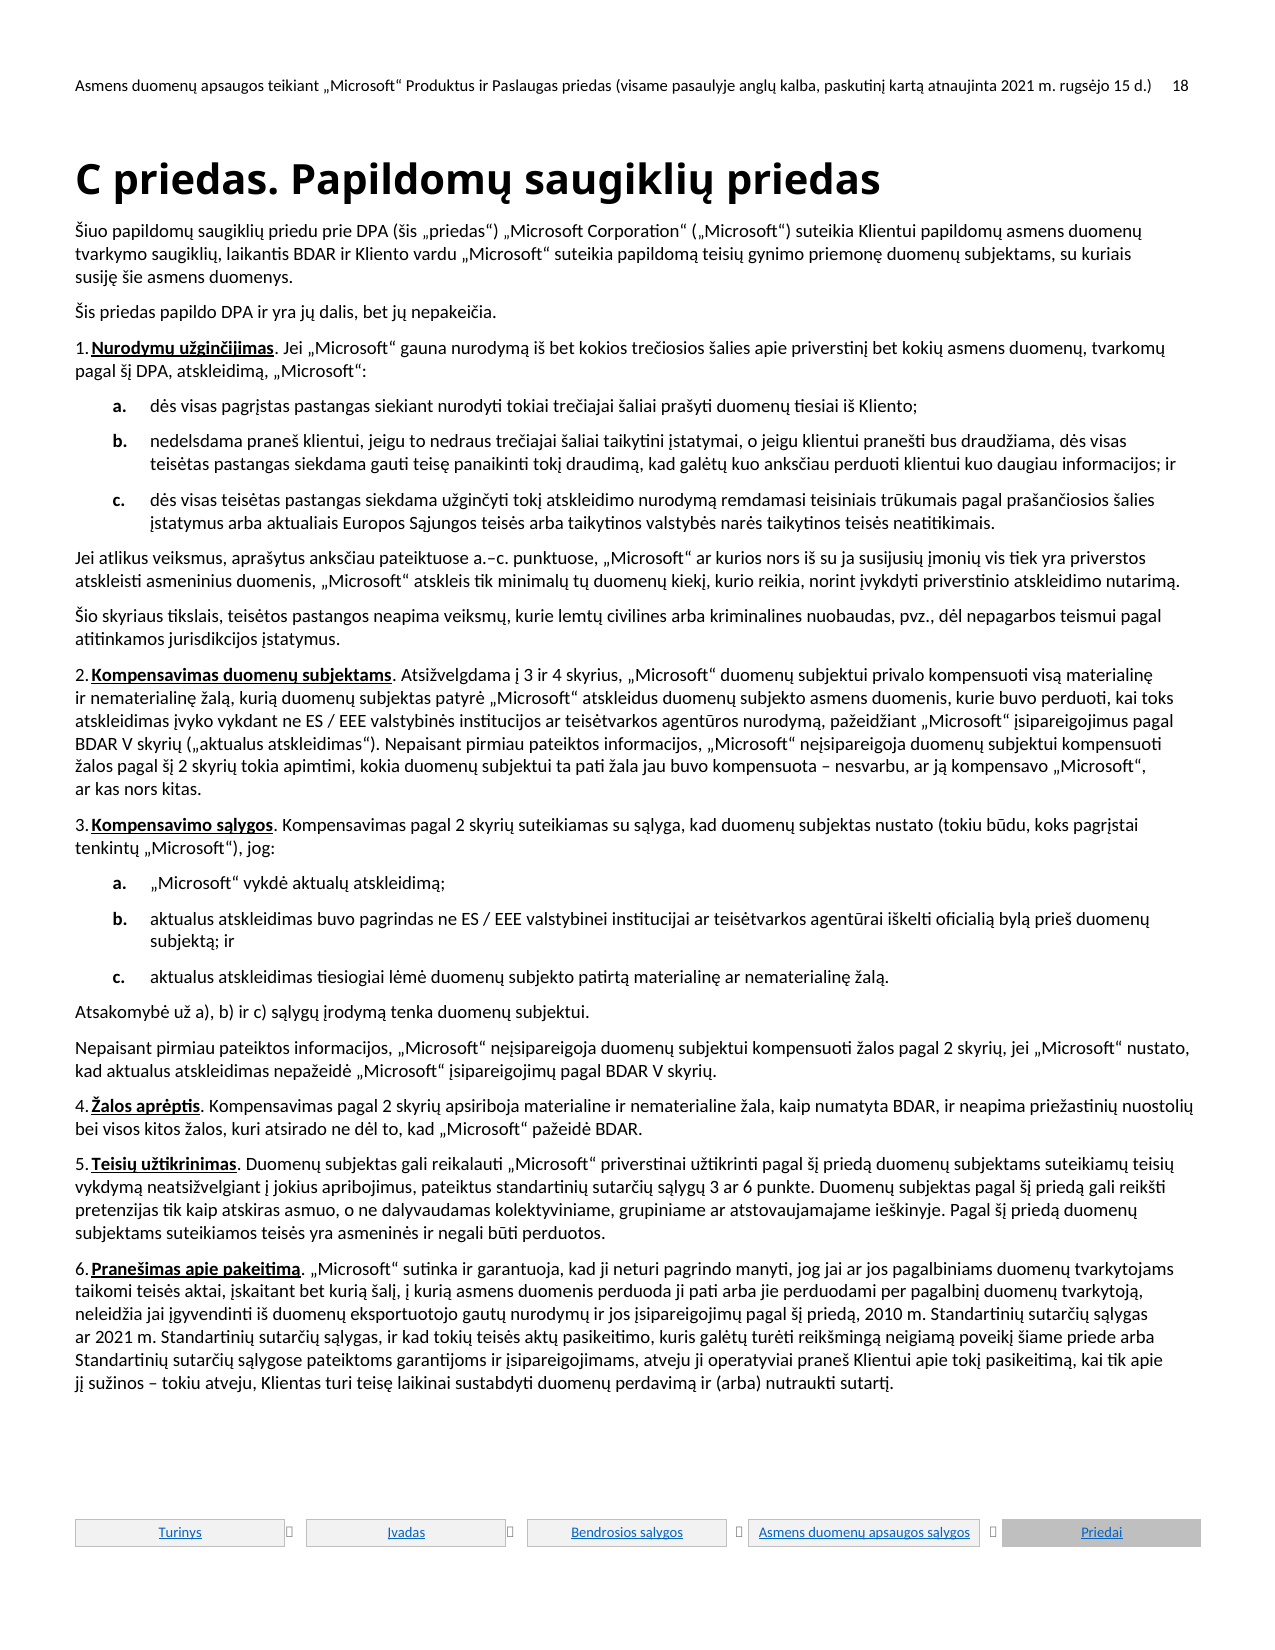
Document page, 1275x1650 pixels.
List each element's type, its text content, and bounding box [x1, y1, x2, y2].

list Žalos aprėptis. Kompensavimas pagal 2 skyrių apsiriboja materialine ir nematerialine žala, kaip numatyta BDAR, ir neapima priežastinių nuostolių bei visos kitos žalos, kuri atsirado ne dėl to, kad „Microsoft“ pažeidė BDAR. [75, 1094, 1200, 1140]
list Jei atlikus veiksmus, aprašytus anksčiau pateiktuose a.–c. punktuose, „Microsoft“ ar kurios nors iš su ja susijusių įmonių vis tiek yra priverstos atskleisti asmeninius duomenis, „Microsoft“ atskleis tik minimalų tų duomenų kiekį, kurio reikia, norint įvykdyti priverstinio atskleidimo nutarimą. [75, 546, 1200, 592]
subtitle C priedas. Papildomų saugiklių priedas [75, 150, 1200, 207]
list nedelsdama praneš klientui, jeigu to nedraus trečiajai šaliai taikytini įstatymai, o jeigu klientui pranešti bus draudžiama, dės visas teisėtas pastangas siekdama gauti teisę panaikinti tokį draudimą, kad galėtų kuo anksčiau perduoti klientui kuo daugiau informacijos; ir [112, 430, 1200, 476]
list Kompensavimas duomenų subjektams. Atsižvelgdama į 3 ir 4 skyrius, „Microsoft“ duomenų subjektui privalo kompensuoti visą materialinę ir nematerialinę žalą, kurią duomenų subjektas patyrė „Microsoft“ atskleidus duomenų subjekto asmens duomenis, kurie buvo perduoti, kai toks atskleidimas įvyko vykdant ne ES / EEE valstybinės institucijos ar teisėtvarkos agentūros nurodymą, pažeidžiant „Microsoft“ įsipareigojimus pagal BDAR V skyrių („aktualus atskleidimas“). Nepaisant pirmiau pateiktos informacijos, „Microsoft“ neįsipareigoja duomenų subjektui kompensuoti žalos pagal šį 2 skyrių tokia apimtimi, kokia duomenų subjektui ta pati žala jau buvo kompensuota – nesvarbu, ar ją kompensavo „Microsoft“, ar kas nors kitas. [75, 663, 1200, 801]
list aktualus atskleidimas buvo pagrindas ne ES / EEE valstybinei institucijai ar teisėtvarkos agentūrai iškelti oficialią bylą prieš duomenų subjektą; ir [112, 907, 1200, 953]
list Nepaisant pirmiau pateiktos informacijos, „Microsoft“ neįsipareigoja duomenų subjektui kompensuoti žalos pagal 2 skyrių, jei „Microsoft“ nustato, kad aktualus atskleidimas nepažeidė „Microsoft“ įsipareigojimų pagal BDAR V skyrių. [75, 1036, 1200, 1082]
list Kompensavimo sąlygos. Kompensavimas pagal 2 skyrių suteikiamas su sąlyga, kad duomenų subjektas nustato (tokiu būdu, koks pagrįstai tenkintų „Microsoft“), jog: [75, 813, 1200, 859]
list Šiuo papildomų saugiklių priedu prie DPA (šis „priedas“) „Microsoft Corporation“ („Microsoft“) suteikia Klientui papildomų asmens duomenų tvarkymo saugiklių, laikantis BDAR ir Kliento vardu „Microsoft“ suteikia papildomą teisių gynimo priemonę duomenų subjektams, su kuriais susiję šie asmens duomenys. [75, 219, 1200, 288]
list Nurodymų užginčijimas. Jei „Microsoft“ gauna nurodymą iš bet kokios trečiosios šalies apie priverstinį bet kokių asmens duomenų, tvarkomų pagal šį DPA, atskleidimą, „Microsoft“: [75, 336, 1200, 382]
list Šio skyriaus tikslais, teisėtos pastangos neapima veiksmų, kurie lemtų civilines arba kriminalines nuobaudas, pvz., dėl nepagarbos teismui pagal atitinkamos jurisdikcijos įstatymus. [75, 605, 1200, 651]
list Teisių užtikrinimas. Duomenų subjektas gali reikalauti „Microsoft“ priverstinai užtikrinti pagal šį priedą duomenų subjektams suteikiamų teisių vykdymą neatsižvelgiant į jokius apribojimus, pateiktus standartinių sutarčių sąlygų 3 ar 6 punkte. Duomenų subjektas pagal šį priedą gali reikšti pretenzijas tik kaip atskiras asmuo, o ne dalyvaudamas kolektyviniame, grupiniame ar atstovaujamajame ieškinyje. Pagal šį priedą duomenų subjektams suteikiamos teisės yra asmeninės ir negali būti perduotos. [75, 1153, 1200, 1244]
list dės visas pagrįstas pastangas siekiant nurodyti tokiai trečiajai šaliai prašyti duomenų tiesiai iš Kliento; [112, 394, 1200, 417]
list Šis priedas papildo DPA ir yra jų dalis, bet jų nepakeičia. [75, 301, 1200, 323]
list dės visas teisėtas pastangas siekdama užginčyti tokį atskleidimo nurodymą remdamasi teisiniais trūkumais pagal prašančiosios šalies įstatymus arba aktualiais Europos Sąjungos teisės arba taikytinos valstybės narės taikytinos teisės neatitikimais. [112, 488, 1200, 534]
list Pranešimas apie pakeitimą. „Microsoft“ sutinka ir garantuoja, kad ji neturi pagrindo manyti, jog jai ar jos pagalbiniams duomenų tvarkytojams taikomi teisės aktai, įskaitant bet kurią šalį, į kurią asmens duomenis perduoda ji pati arba jie perduodami per pagalbinį duomenų tvarkytoją, neleidžia jai įgyvendinti iš duomenų eksportuotojo gautų nurodymų ir jos įsipareigojimų pagal šį priedą, 2010 m. Standartinių sutarčių sąlygas ar 2021 m. Standartinių sutarčių sąlygas, ir kad tokių teisės aktų pasikeitimo, kuris galėtų turėti reikšmingą neigiamą poveikį šiame priede arba Standartinių sutarčių sąlygose pateiktoms garantijoms ir įsipareigojimams, atveju ji operatyviai praneš Klientui apie tokį pasikeitimą, kai tik apie jį sužinos – tokiu atveju, Klientas turi teisę laikinai sustabdyti duomenų perdavimą ir (arba) nutraukti sutartį. [75, 1257, 1200, 1394]
list aktualus atskleidimas tiesiogiai lėmė duomenų subjekto patirtą materialinę ar nematerialinę žalą. [112, 965, 1200, 988]
list Atsakomybė už a), b) ir c) sąlygų įrodymą tenka duomenų subjektui. [75, 1001, 1200, 1023]
list „Microsoft“ vykdė aktualų atskleidimą; [112, 871, 1200, 894]
